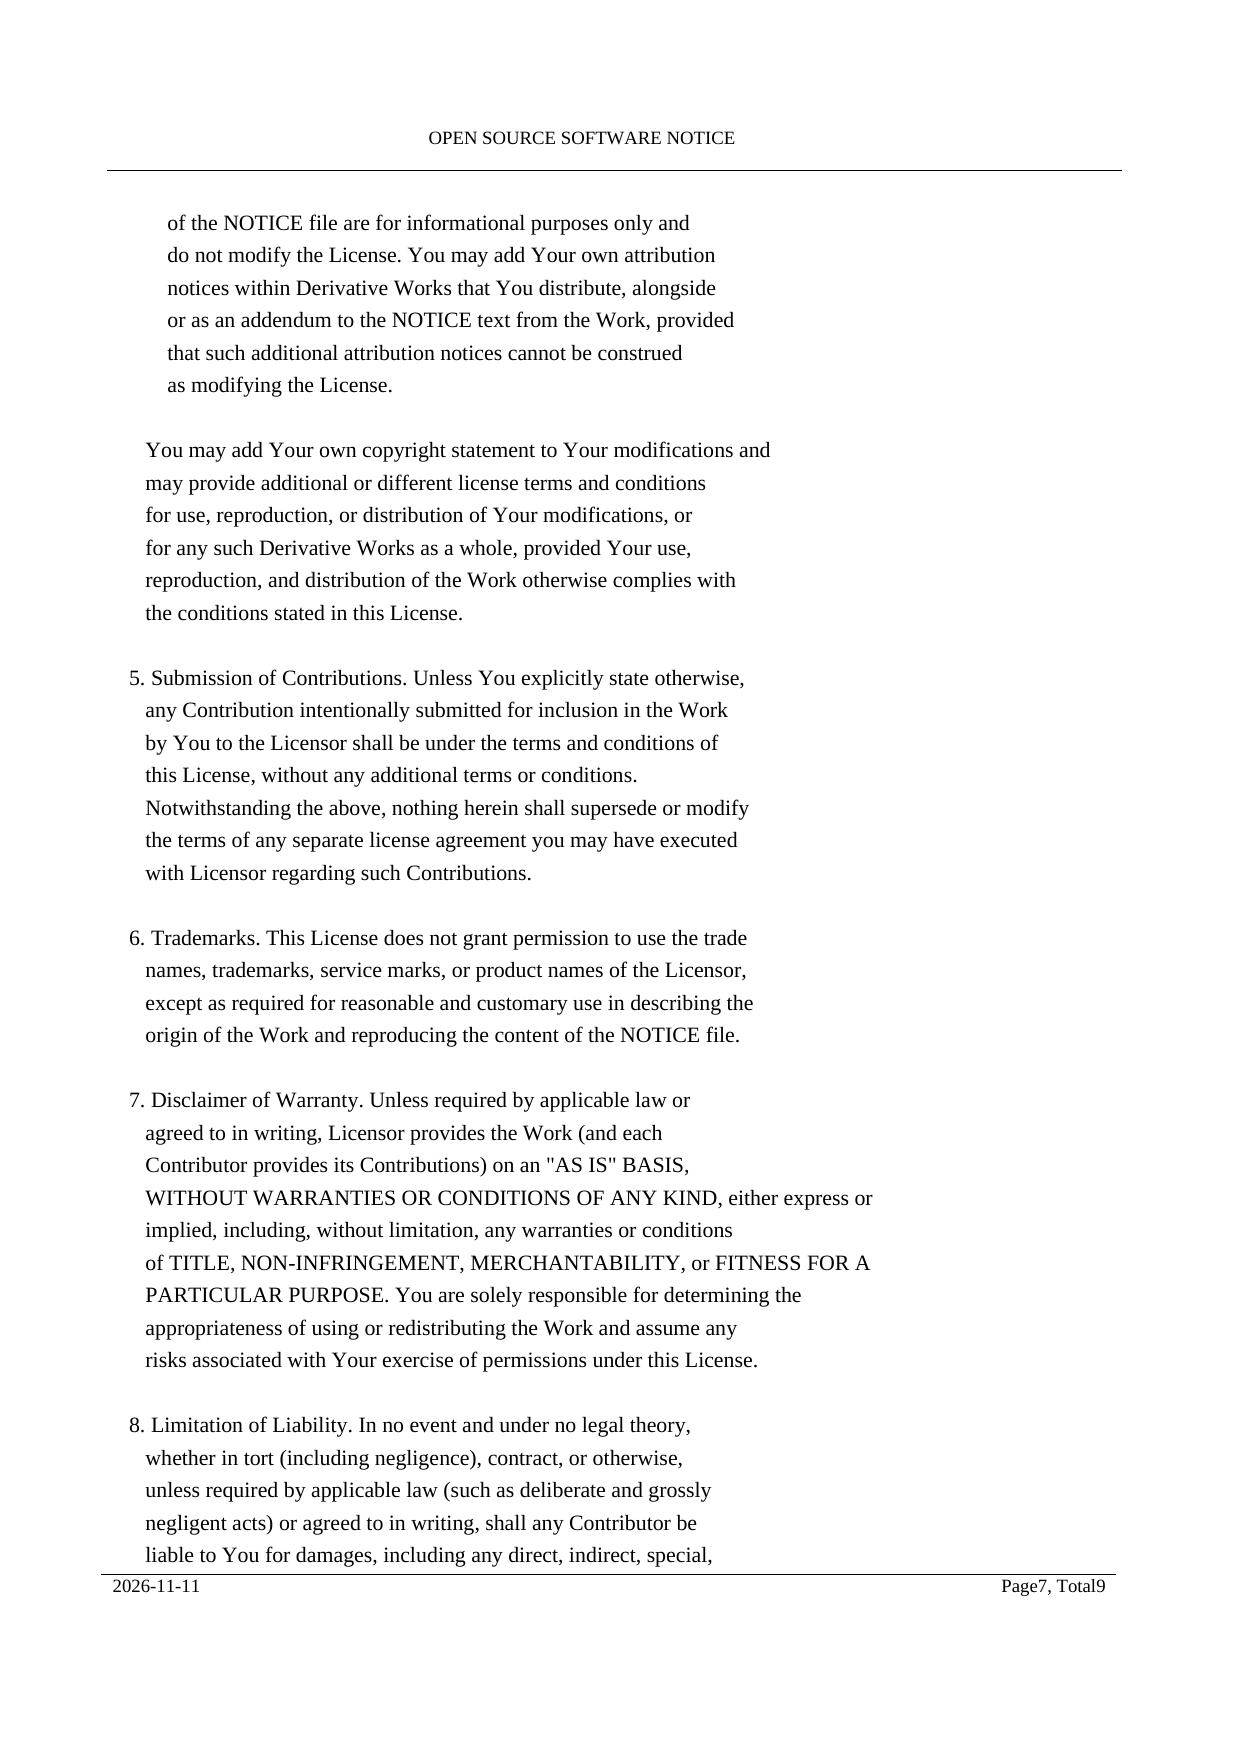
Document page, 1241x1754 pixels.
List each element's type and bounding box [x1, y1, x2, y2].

text [112, 206, 1128, 1571]
